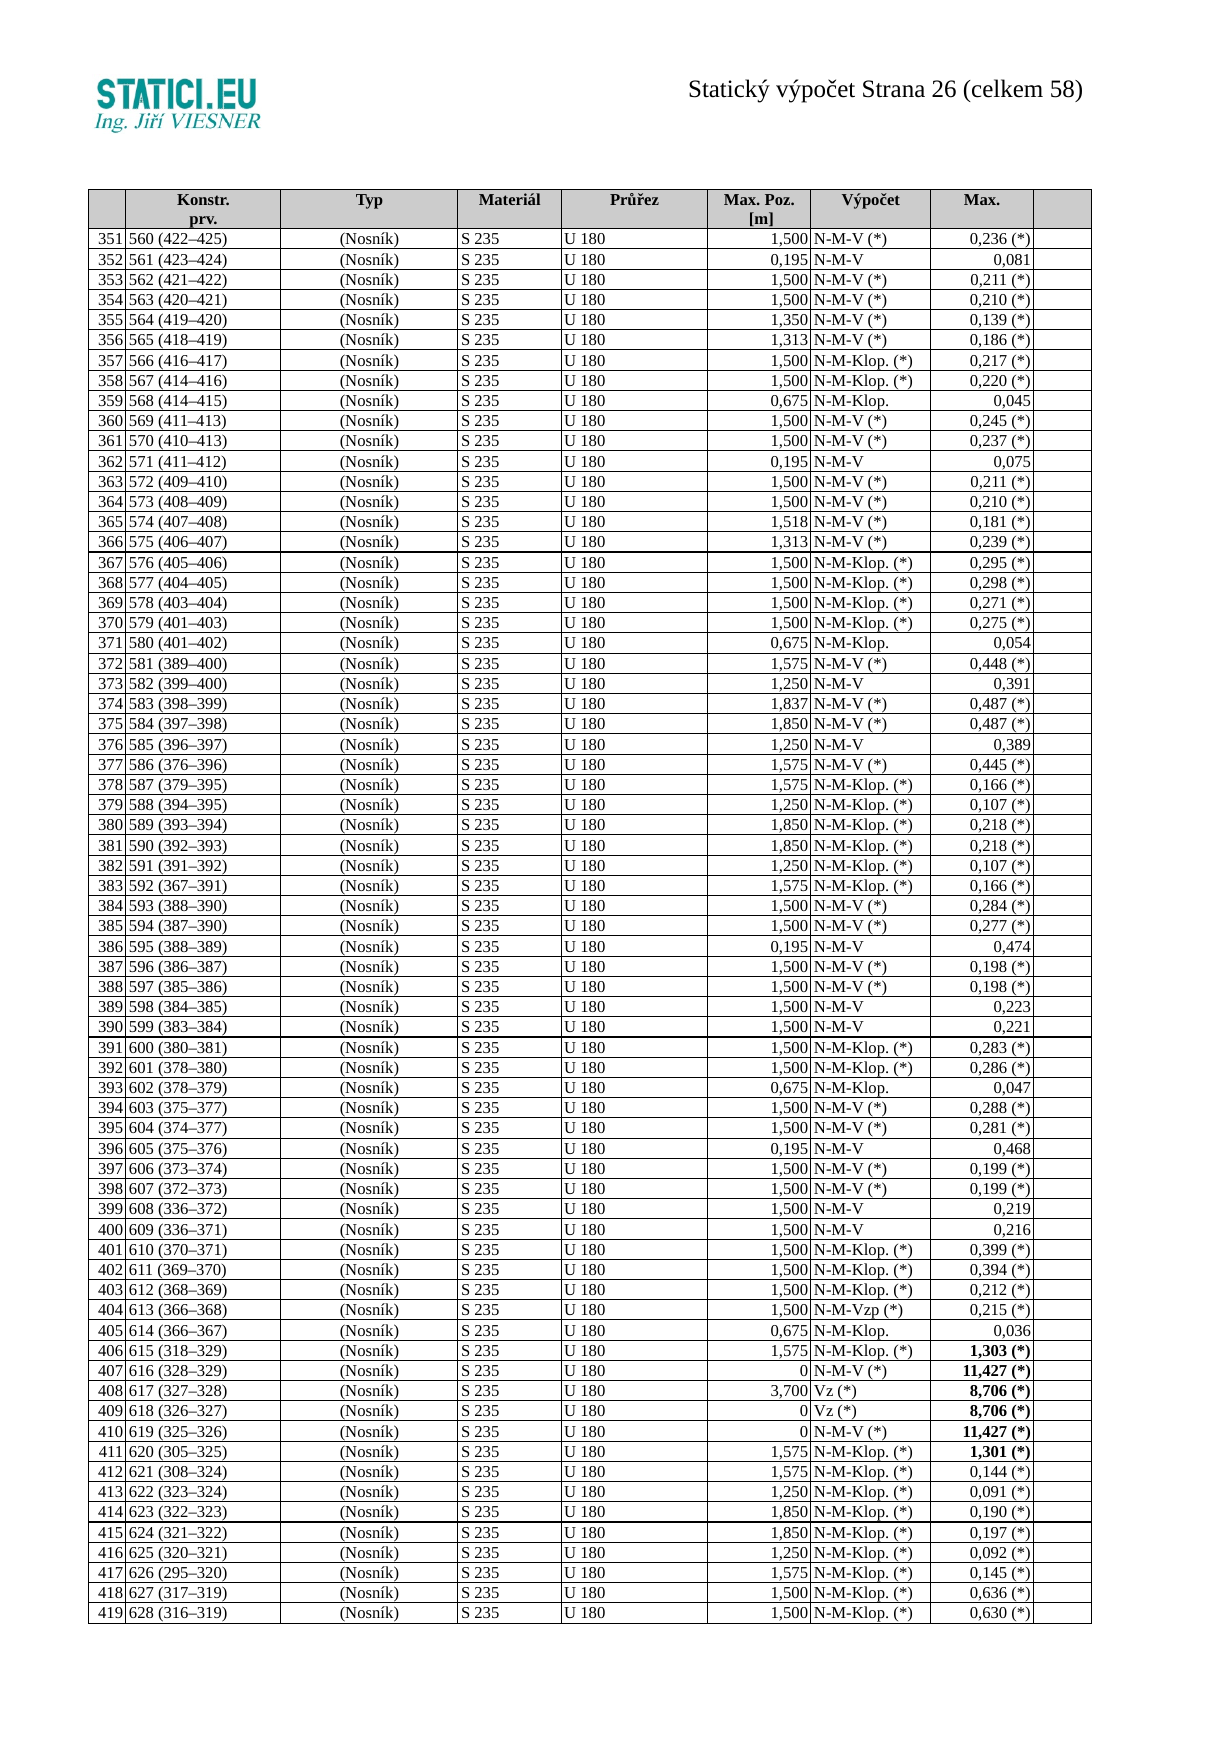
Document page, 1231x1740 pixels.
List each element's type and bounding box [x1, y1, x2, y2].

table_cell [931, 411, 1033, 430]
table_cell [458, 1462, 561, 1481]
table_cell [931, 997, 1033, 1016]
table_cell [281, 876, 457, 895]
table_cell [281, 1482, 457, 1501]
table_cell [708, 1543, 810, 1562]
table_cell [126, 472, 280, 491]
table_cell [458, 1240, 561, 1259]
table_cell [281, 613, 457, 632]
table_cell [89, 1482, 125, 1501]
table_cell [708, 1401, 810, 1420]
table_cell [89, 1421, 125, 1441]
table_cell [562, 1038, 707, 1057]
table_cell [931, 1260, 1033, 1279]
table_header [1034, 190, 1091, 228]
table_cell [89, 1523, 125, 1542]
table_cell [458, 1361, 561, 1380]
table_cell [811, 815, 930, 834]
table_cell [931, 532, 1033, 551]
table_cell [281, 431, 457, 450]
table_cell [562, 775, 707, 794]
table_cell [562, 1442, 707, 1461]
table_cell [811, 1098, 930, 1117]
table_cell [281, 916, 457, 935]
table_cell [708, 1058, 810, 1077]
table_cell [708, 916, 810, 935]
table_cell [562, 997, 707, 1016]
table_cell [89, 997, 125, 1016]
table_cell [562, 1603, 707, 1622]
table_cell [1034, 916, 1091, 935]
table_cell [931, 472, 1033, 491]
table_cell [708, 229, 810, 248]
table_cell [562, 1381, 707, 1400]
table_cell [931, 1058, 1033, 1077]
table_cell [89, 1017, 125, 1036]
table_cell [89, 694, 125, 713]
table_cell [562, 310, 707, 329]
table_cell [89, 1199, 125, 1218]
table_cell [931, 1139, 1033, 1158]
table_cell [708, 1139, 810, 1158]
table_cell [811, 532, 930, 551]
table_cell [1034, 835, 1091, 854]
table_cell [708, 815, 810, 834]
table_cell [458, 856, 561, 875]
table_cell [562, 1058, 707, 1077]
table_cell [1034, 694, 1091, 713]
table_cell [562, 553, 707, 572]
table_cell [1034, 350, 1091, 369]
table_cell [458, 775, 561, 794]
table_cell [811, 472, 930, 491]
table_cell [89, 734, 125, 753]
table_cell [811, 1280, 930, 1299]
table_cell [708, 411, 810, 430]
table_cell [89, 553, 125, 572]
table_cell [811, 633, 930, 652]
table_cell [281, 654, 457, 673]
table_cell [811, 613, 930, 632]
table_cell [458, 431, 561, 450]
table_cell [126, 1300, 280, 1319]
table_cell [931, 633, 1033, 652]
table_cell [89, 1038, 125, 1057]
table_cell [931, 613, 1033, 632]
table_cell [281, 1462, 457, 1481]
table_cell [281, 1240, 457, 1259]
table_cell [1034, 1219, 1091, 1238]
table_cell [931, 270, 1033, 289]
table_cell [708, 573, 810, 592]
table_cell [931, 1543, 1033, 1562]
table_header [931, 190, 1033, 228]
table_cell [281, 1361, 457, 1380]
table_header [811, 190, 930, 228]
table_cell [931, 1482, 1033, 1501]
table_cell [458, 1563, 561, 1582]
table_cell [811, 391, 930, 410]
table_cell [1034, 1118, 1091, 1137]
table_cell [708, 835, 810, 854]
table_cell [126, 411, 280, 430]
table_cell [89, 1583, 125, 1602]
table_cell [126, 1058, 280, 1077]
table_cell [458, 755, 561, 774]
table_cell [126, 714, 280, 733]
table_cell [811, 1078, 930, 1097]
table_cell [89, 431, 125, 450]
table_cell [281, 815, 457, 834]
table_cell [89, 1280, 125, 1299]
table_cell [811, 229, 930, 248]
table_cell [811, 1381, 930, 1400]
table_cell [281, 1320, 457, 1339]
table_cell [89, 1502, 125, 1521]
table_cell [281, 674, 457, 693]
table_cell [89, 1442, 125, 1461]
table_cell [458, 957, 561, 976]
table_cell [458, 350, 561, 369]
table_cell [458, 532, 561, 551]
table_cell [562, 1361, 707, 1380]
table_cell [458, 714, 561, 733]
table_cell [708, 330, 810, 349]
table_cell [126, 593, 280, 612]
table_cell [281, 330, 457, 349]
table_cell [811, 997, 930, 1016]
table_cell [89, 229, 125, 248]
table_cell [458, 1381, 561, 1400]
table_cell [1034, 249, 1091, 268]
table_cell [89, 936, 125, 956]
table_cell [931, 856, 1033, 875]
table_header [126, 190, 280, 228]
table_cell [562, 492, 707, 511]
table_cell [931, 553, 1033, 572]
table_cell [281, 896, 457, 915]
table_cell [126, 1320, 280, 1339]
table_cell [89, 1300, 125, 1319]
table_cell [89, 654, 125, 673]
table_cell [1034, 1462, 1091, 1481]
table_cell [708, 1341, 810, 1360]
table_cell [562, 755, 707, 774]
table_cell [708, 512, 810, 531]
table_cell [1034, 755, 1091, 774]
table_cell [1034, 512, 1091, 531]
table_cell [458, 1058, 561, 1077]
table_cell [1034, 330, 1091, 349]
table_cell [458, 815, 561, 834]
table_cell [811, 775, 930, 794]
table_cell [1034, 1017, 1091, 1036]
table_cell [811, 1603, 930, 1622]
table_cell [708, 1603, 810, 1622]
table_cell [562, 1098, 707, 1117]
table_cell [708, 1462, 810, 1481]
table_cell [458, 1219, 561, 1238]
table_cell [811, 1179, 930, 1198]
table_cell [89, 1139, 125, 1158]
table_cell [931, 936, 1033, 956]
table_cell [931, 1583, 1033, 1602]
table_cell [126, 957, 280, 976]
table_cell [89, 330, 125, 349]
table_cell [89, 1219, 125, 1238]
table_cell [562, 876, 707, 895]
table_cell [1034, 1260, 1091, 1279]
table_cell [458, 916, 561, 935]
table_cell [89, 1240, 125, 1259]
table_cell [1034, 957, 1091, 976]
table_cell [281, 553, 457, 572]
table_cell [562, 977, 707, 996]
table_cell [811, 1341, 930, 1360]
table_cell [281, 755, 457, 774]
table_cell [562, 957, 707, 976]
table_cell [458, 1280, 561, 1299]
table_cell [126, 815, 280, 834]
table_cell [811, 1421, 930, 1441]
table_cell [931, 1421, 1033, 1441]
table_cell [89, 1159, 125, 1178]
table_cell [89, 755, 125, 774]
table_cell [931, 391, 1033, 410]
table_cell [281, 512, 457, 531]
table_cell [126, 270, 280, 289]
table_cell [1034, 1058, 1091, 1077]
picture [92, 74, 262, 134]
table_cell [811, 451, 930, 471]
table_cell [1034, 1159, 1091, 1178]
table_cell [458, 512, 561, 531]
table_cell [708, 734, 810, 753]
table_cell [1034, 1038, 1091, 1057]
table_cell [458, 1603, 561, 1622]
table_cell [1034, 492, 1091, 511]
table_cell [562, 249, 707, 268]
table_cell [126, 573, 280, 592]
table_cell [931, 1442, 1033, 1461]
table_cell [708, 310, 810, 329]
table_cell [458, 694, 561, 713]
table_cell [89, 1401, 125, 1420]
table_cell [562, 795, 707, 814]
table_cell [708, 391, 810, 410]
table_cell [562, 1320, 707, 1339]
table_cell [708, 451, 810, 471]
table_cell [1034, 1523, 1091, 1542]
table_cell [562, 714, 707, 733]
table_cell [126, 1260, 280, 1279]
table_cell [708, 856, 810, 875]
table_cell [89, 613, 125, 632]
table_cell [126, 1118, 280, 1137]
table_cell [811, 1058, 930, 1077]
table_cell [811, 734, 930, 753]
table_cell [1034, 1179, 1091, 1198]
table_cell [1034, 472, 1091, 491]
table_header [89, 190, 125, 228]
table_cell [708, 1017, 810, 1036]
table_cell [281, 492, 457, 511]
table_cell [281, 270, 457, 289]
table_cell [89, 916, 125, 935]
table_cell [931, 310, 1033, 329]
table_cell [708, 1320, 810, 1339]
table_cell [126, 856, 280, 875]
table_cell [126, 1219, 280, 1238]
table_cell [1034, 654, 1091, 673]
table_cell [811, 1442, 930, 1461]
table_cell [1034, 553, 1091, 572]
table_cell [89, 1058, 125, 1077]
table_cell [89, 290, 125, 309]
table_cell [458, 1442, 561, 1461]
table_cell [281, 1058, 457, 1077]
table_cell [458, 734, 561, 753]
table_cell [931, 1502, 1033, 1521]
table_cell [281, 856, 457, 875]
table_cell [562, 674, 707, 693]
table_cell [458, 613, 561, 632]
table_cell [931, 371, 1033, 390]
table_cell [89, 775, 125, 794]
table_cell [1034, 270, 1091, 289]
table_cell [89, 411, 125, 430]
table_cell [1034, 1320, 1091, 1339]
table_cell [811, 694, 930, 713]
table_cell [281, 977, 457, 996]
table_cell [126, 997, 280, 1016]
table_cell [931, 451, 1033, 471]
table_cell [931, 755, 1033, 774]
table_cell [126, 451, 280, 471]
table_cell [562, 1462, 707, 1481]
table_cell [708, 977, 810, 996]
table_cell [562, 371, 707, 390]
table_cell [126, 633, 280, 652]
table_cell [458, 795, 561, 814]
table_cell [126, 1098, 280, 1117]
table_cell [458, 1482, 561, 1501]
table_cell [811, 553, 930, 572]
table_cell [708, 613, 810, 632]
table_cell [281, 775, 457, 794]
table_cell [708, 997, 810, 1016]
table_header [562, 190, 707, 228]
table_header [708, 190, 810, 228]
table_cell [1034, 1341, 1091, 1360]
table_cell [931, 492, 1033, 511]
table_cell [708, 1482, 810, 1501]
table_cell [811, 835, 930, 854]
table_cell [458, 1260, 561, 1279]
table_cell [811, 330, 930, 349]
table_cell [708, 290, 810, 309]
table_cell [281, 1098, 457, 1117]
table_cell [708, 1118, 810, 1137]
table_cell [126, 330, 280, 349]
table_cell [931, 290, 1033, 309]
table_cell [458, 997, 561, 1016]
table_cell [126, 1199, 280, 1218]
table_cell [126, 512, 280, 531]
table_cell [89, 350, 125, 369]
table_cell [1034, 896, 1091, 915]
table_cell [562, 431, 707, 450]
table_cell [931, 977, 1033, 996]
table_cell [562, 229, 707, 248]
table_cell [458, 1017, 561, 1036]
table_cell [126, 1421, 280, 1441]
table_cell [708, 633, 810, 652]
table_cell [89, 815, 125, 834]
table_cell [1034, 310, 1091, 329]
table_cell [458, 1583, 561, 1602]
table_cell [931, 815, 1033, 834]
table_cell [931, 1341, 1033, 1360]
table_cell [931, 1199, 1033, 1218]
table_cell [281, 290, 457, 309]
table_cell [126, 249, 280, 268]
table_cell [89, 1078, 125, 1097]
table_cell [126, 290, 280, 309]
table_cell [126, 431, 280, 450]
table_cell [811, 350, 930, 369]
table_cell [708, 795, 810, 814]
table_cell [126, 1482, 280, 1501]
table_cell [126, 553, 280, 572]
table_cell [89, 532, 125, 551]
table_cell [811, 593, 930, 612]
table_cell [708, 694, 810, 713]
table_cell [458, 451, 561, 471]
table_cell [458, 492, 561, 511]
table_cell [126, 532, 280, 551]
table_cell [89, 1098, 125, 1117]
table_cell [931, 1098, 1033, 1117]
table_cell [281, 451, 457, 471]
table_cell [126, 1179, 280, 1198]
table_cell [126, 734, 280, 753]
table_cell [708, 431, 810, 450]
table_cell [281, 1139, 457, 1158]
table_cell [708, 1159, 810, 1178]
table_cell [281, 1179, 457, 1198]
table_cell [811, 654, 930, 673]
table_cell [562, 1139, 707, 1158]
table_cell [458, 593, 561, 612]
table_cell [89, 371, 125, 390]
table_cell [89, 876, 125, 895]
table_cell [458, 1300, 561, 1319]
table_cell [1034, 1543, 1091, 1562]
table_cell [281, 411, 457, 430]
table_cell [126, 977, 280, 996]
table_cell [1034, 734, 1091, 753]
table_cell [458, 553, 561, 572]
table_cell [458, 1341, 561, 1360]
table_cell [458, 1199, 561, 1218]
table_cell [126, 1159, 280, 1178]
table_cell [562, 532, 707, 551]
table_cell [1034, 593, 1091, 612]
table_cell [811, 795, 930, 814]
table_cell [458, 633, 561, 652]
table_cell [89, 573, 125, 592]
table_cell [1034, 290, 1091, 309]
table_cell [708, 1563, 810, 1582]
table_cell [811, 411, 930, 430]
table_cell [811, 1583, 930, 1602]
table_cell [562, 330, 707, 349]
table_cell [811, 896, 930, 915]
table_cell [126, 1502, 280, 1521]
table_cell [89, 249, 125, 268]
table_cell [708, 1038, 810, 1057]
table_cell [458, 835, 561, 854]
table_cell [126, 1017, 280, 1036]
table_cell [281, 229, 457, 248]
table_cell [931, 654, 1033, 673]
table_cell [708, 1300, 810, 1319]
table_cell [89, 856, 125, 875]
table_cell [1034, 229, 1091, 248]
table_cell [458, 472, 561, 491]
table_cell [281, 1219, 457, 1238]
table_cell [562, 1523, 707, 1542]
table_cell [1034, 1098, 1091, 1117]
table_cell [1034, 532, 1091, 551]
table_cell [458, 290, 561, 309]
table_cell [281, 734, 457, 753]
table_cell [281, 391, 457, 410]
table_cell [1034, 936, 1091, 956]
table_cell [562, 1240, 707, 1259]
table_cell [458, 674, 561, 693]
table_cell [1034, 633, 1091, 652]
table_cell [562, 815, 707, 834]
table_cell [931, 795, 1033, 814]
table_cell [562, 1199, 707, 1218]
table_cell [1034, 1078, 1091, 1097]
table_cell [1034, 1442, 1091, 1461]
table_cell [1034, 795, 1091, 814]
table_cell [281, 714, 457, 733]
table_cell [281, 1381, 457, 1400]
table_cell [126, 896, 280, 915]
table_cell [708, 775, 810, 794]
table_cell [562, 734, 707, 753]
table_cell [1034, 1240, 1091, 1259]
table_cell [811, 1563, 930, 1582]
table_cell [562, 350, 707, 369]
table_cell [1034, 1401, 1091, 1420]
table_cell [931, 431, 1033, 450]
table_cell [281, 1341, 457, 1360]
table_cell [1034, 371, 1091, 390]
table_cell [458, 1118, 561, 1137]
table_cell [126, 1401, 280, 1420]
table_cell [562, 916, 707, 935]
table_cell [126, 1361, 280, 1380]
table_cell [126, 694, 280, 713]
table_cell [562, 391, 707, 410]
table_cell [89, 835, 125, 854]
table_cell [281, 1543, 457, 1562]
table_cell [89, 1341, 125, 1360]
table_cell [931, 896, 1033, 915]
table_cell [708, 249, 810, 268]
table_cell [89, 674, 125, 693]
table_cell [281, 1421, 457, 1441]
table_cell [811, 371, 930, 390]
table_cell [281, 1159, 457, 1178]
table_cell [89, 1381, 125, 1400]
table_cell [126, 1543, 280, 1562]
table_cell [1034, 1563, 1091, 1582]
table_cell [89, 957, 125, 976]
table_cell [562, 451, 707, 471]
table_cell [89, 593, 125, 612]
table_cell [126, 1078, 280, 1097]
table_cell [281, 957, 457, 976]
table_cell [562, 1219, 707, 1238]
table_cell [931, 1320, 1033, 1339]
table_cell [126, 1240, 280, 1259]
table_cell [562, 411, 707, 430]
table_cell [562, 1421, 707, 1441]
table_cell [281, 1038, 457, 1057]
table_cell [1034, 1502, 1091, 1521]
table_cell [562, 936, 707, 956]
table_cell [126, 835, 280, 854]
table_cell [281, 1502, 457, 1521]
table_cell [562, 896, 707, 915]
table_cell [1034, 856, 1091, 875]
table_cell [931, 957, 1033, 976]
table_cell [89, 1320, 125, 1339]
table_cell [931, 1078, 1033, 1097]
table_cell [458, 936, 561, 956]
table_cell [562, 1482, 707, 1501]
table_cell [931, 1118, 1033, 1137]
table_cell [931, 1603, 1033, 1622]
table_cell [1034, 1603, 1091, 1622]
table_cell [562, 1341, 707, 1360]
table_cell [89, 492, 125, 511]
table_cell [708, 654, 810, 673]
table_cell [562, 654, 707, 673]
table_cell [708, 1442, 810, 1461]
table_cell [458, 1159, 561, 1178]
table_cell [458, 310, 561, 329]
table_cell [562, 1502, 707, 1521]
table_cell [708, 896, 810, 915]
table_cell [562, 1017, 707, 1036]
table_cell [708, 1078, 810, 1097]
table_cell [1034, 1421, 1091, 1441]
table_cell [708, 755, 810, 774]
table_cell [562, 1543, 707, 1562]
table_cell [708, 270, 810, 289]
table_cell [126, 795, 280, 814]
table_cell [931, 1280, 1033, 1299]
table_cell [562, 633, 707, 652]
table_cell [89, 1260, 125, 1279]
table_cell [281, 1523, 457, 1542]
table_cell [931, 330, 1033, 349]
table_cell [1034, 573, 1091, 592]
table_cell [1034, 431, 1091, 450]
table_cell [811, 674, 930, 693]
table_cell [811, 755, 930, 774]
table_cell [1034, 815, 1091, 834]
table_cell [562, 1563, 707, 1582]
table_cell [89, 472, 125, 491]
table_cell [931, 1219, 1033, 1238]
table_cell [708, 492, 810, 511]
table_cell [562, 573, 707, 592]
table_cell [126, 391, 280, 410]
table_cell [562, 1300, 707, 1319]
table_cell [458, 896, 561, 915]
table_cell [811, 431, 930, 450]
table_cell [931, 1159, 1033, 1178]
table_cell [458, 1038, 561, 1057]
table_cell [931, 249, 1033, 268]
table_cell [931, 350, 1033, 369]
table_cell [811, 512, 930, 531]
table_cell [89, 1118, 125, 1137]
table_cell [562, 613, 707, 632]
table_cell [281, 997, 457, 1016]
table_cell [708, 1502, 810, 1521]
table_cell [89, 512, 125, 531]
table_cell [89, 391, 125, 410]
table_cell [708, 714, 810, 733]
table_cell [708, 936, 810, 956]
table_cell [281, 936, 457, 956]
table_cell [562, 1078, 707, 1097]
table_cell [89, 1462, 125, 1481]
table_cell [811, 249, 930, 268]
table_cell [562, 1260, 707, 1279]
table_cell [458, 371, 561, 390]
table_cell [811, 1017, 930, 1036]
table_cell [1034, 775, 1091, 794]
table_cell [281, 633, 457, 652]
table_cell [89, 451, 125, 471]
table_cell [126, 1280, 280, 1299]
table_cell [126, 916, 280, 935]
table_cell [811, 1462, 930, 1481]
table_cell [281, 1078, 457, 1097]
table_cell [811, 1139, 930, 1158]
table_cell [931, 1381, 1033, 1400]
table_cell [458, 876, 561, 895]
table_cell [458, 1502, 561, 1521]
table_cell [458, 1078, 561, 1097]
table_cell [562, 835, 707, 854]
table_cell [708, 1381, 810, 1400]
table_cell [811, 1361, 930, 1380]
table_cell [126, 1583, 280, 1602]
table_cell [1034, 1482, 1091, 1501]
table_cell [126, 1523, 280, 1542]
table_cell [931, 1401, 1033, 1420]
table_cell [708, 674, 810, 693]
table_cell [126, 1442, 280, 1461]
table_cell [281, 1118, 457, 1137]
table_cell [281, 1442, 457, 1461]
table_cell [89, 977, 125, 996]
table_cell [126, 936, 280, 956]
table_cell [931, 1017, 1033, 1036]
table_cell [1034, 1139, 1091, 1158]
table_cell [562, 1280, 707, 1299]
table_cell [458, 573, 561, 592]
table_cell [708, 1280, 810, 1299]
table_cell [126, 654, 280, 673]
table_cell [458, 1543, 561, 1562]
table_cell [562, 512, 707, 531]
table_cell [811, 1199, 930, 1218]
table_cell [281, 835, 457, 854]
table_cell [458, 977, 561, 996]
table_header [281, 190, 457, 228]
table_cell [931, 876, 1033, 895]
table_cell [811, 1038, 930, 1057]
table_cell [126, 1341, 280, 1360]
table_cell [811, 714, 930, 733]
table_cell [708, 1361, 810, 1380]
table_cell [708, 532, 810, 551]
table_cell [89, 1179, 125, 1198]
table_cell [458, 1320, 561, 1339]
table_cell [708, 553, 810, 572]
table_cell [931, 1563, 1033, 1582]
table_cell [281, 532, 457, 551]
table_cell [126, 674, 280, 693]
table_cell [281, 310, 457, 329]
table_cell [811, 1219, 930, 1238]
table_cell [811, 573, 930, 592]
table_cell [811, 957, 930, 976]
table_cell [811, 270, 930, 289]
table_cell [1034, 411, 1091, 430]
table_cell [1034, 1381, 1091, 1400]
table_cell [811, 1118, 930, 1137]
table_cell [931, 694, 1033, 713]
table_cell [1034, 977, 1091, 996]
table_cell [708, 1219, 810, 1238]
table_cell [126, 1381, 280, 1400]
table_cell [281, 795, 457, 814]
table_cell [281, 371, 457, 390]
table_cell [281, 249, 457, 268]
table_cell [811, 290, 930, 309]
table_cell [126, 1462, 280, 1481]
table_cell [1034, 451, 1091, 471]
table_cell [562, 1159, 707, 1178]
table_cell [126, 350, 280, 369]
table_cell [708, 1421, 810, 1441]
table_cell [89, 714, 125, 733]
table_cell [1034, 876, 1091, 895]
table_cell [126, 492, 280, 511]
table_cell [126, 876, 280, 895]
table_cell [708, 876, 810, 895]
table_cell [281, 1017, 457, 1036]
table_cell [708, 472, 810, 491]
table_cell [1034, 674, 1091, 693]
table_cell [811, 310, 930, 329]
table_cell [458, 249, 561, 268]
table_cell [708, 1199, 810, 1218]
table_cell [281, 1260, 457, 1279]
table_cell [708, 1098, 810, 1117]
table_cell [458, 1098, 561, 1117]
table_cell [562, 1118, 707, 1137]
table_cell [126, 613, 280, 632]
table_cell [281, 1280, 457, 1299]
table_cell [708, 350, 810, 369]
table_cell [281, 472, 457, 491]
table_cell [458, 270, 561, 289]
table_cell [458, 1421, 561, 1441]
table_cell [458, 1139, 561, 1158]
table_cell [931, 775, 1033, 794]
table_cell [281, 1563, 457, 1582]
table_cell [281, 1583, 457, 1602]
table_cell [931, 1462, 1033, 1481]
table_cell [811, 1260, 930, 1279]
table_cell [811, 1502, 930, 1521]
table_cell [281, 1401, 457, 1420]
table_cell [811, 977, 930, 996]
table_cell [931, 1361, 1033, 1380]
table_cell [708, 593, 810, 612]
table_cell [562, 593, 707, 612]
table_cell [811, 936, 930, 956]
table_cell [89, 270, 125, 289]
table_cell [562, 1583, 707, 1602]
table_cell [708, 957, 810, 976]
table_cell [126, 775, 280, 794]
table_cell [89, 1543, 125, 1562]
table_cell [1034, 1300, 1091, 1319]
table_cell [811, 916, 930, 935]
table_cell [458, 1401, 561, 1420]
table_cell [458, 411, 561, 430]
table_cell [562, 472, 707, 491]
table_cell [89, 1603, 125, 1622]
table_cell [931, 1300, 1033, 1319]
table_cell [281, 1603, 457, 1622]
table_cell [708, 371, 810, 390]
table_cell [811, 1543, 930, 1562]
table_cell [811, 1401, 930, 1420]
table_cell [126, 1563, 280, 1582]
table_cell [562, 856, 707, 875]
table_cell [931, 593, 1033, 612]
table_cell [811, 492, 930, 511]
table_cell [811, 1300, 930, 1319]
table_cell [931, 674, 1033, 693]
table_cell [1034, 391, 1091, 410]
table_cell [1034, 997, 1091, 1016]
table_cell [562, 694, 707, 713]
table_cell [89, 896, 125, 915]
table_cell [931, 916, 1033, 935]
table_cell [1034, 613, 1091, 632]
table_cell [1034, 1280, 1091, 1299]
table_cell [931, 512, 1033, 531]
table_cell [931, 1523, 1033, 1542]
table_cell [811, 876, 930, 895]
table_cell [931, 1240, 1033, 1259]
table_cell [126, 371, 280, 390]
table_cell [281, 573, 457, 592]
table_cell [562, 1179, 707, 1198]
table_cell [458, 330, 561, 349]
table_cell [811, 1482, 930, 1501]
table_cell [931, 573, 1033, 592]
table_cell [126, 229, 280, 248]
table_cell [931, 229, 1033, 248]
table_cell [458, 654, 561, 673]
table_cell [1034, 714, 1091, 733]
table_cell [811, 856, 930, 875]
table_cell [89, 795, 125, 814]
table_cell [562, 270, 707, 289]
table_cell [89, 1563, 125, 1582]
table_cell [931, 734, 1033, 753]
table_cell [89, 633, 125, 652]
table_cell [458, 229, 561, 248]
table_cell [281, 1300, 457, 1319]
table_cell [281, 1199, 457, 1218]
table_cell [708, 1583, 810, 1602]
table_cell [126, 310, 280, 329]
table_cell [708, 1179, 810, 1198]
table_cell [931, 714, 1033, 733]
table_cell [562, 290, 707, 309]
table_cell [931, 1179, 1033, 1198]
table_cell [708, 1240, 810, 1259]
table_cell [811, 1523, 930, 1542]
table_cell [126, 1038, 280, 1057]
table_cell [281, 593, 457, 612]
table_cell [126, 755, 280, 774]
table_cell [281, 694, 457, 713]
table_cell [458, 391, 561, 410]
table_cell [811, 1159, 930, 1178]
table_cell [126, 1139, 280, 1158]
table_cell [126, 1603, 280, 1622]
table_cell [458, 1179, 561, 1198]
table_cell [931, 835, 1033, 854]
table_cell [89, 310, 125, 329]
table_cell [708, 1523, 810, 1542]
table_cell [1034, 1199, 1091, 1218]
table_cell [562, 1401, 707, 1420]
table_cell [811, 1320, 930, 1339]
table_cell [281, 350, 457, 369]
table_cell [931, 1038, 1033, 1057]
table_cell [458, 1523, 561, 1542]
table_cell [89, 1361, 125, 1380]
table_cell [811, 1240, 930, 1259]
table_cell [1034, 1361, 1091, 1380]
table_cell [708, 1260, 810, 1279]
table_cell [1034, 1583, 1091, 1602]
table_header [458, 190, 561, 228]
